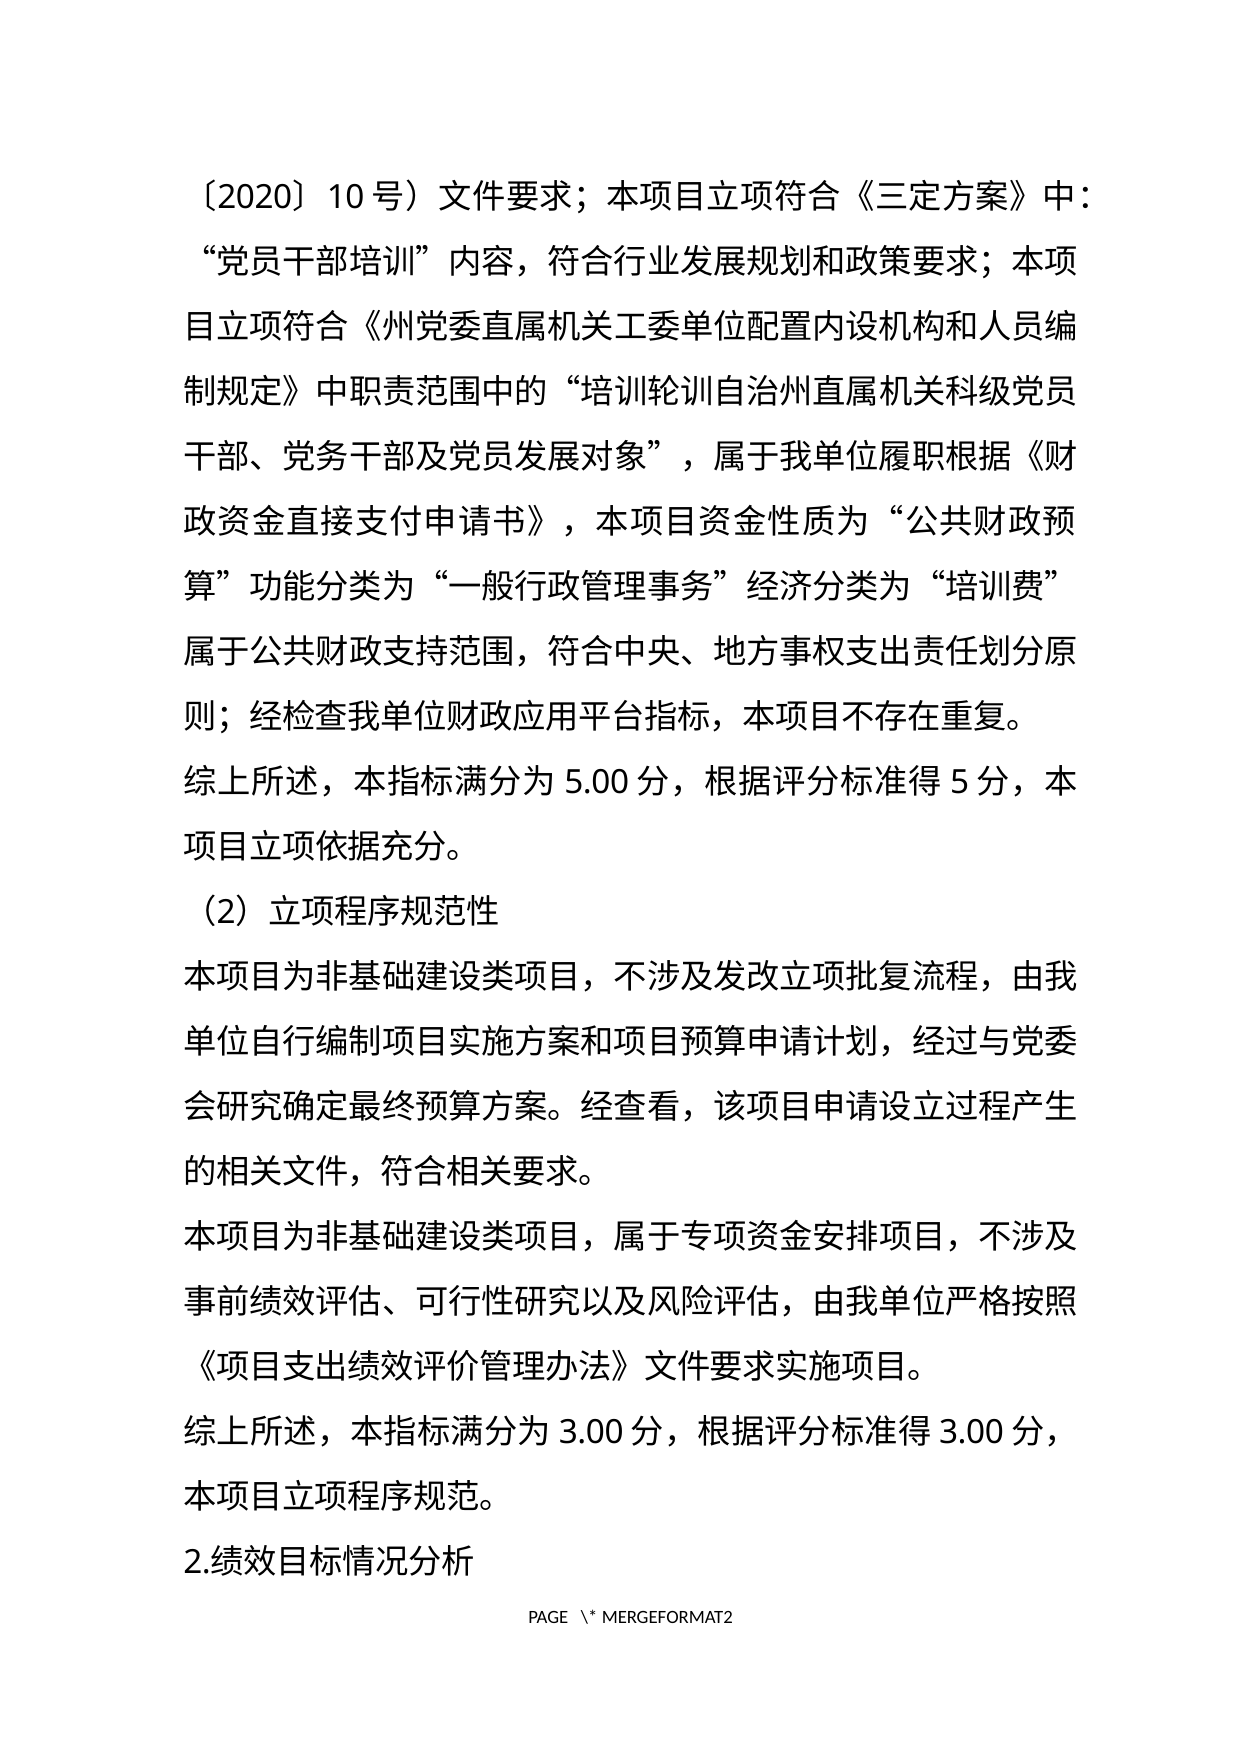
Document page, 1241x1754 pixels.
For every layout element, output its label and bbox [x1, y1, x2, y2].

text [183, 162, 1078, 1592]
